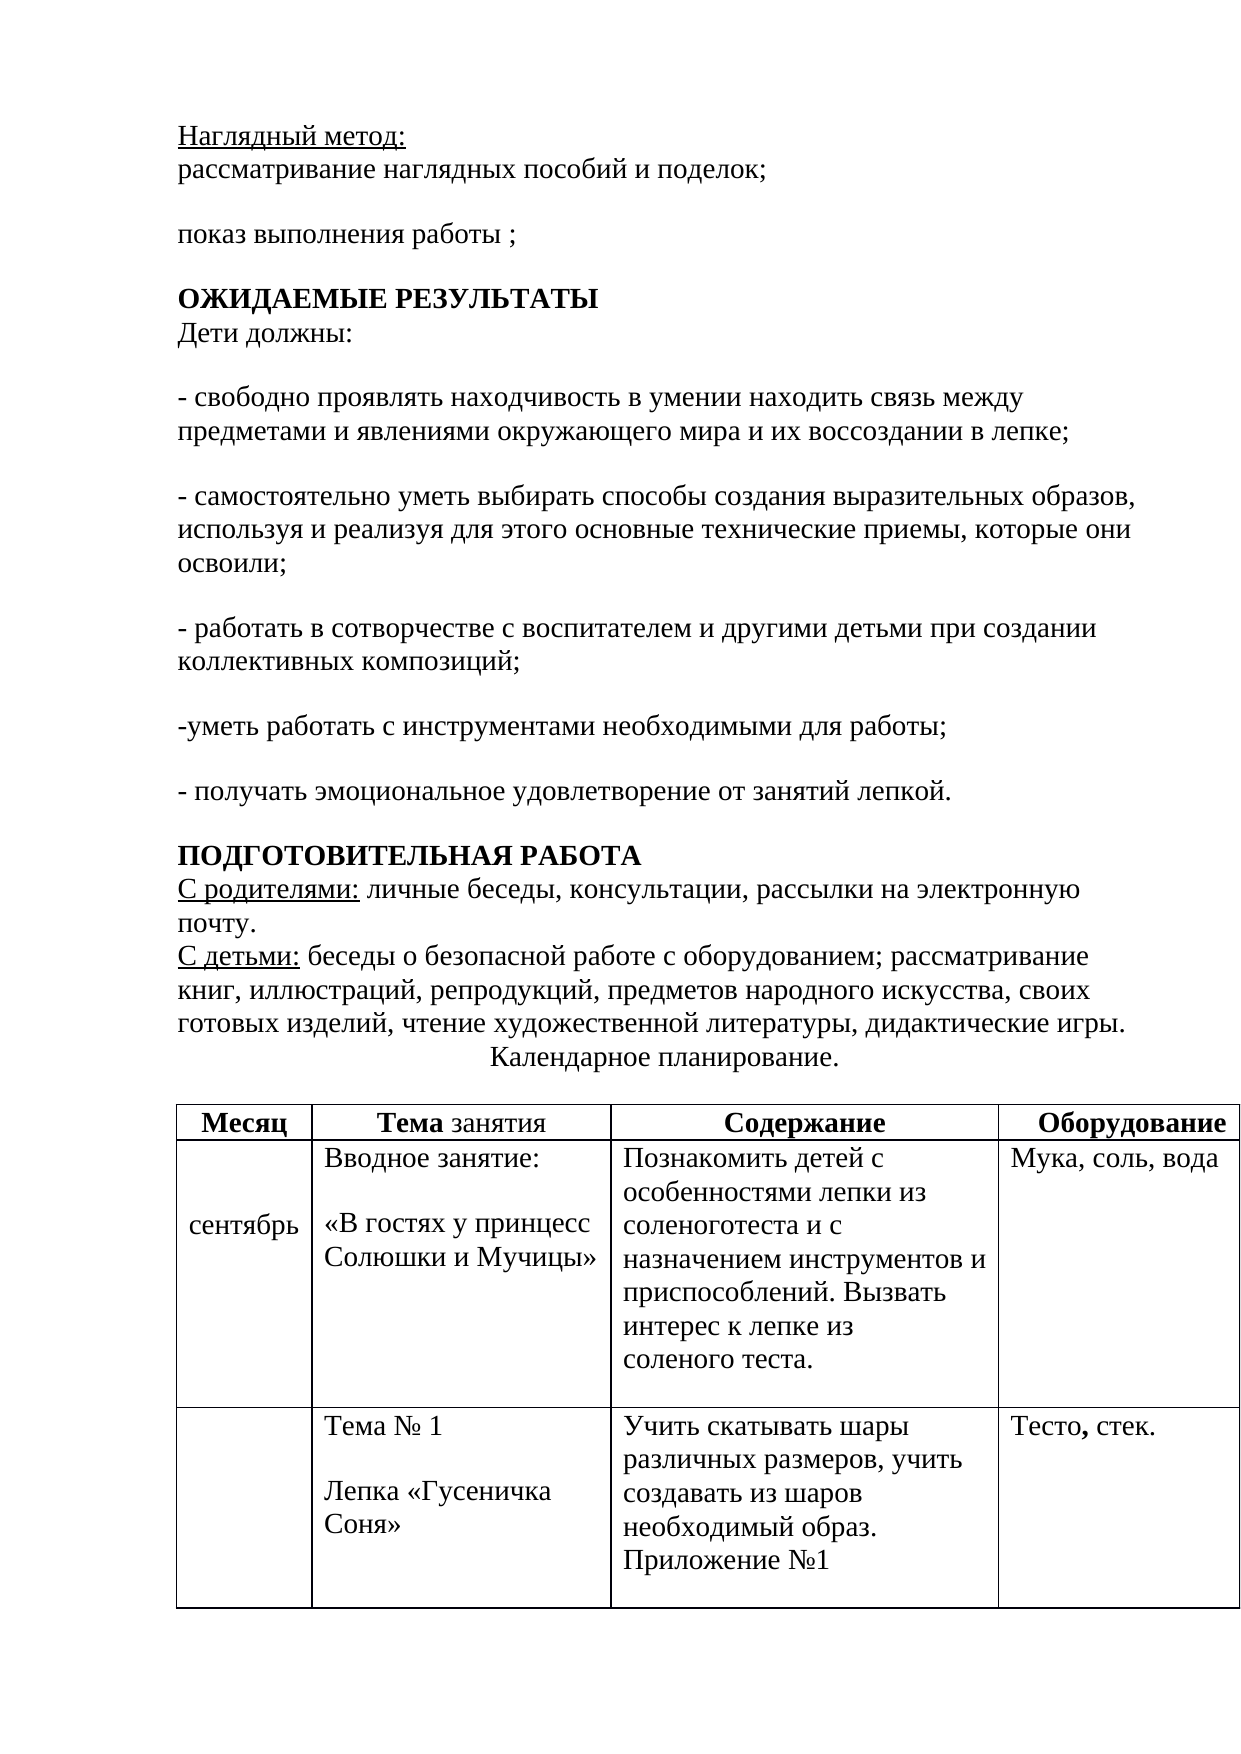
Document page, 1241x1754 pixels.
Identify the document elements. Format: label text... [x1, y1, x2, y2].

table_cell Тесто, стек. [999, 1408, 1239, 1607]
table_cell Познакомить детей с особенностями лепки из соленоготеста и с назначением инструментов и приспособлений. Вызвать интерес к лепке из соленого теста. [612, 1141, 998, 1406]
text Наглядный метод: [177, 118, 1152, 152]
table_header Содержание [612, 1105, 998, 1139]
table_cell Учить скатывать шары различных размеров, учить создавать из шаров необходимый образ. Приложение №1 [612, 1408, 998, 1607]
text Календарное планирование. [177, 1039, 1152, 1072]
table_cell Мука, соль, вода [999, 1141, 1239, 1406]
text показ выполнения работы ; [177, 216, 1152, 250]
text Дети должны: [177, 315, 1152, 348]
table_header Оборудование [999, 1105, 1239, 1139]
text ПОДГОТОВИТЕЛЬНАЯ РАБОТА [177, 838, 1152, 871]
table_cell [177, 1408, 311, 1607]
text - свободно проявлять находчивость в умении находить связь между предметами и явлениями окружающего мира и их воссоздании в лепке; [177, 379, 1152, 447]
table_header Месяц [177, 1105, 311, 1139]
text -уметь работать с инструментами необходимыми для работы; [177, 708, 1152, 742]
table_header Тема занятия [313, 1105, 610, 1139]
table_cell Вводное занятие: «В гостях у принцесс Солюшки и Мучицы» [313, 1141, 610, 1406]
text ОЖИДАЕМЫЕ РЕЗУЛЬТАТЫ [177, 281, 1152, 315]
text рассматривание наглядных пособий и поделок; [177, 152, 1152, 185]
table_cell Тема № 1 Лепка «Гусеничка Соня» [313, 1408, 610, 1607]
text - получать эмоциональное удовлетворение от занятий лепкой. [177, 773, 1152, 806]
text - работать в сотворчестве с воспитателем и другими детьми при создании коллективных композиций; [177, 610, 1152, 677]
text - самостоятельно уметь выбирать способы создания выразительных образов, используя и реализуя для этого основные технические приемы, которые они освоили; [177, 478, 1152, 578]
table_cell сентябрь [177, 1141, 311, 1406]
text С детьми: беседы о безопасной работе с оборудованием; рассматривание книг, иллюстраций, репродукций, предметов народного искусства, своих готовых изделий, чтение художественной литературы, дидактические игры. [177, 938, 1152, 1039]
text С родителями: личные беседы, консультации, рассылки на электронную почту. [177, 871, 1152, 938]
